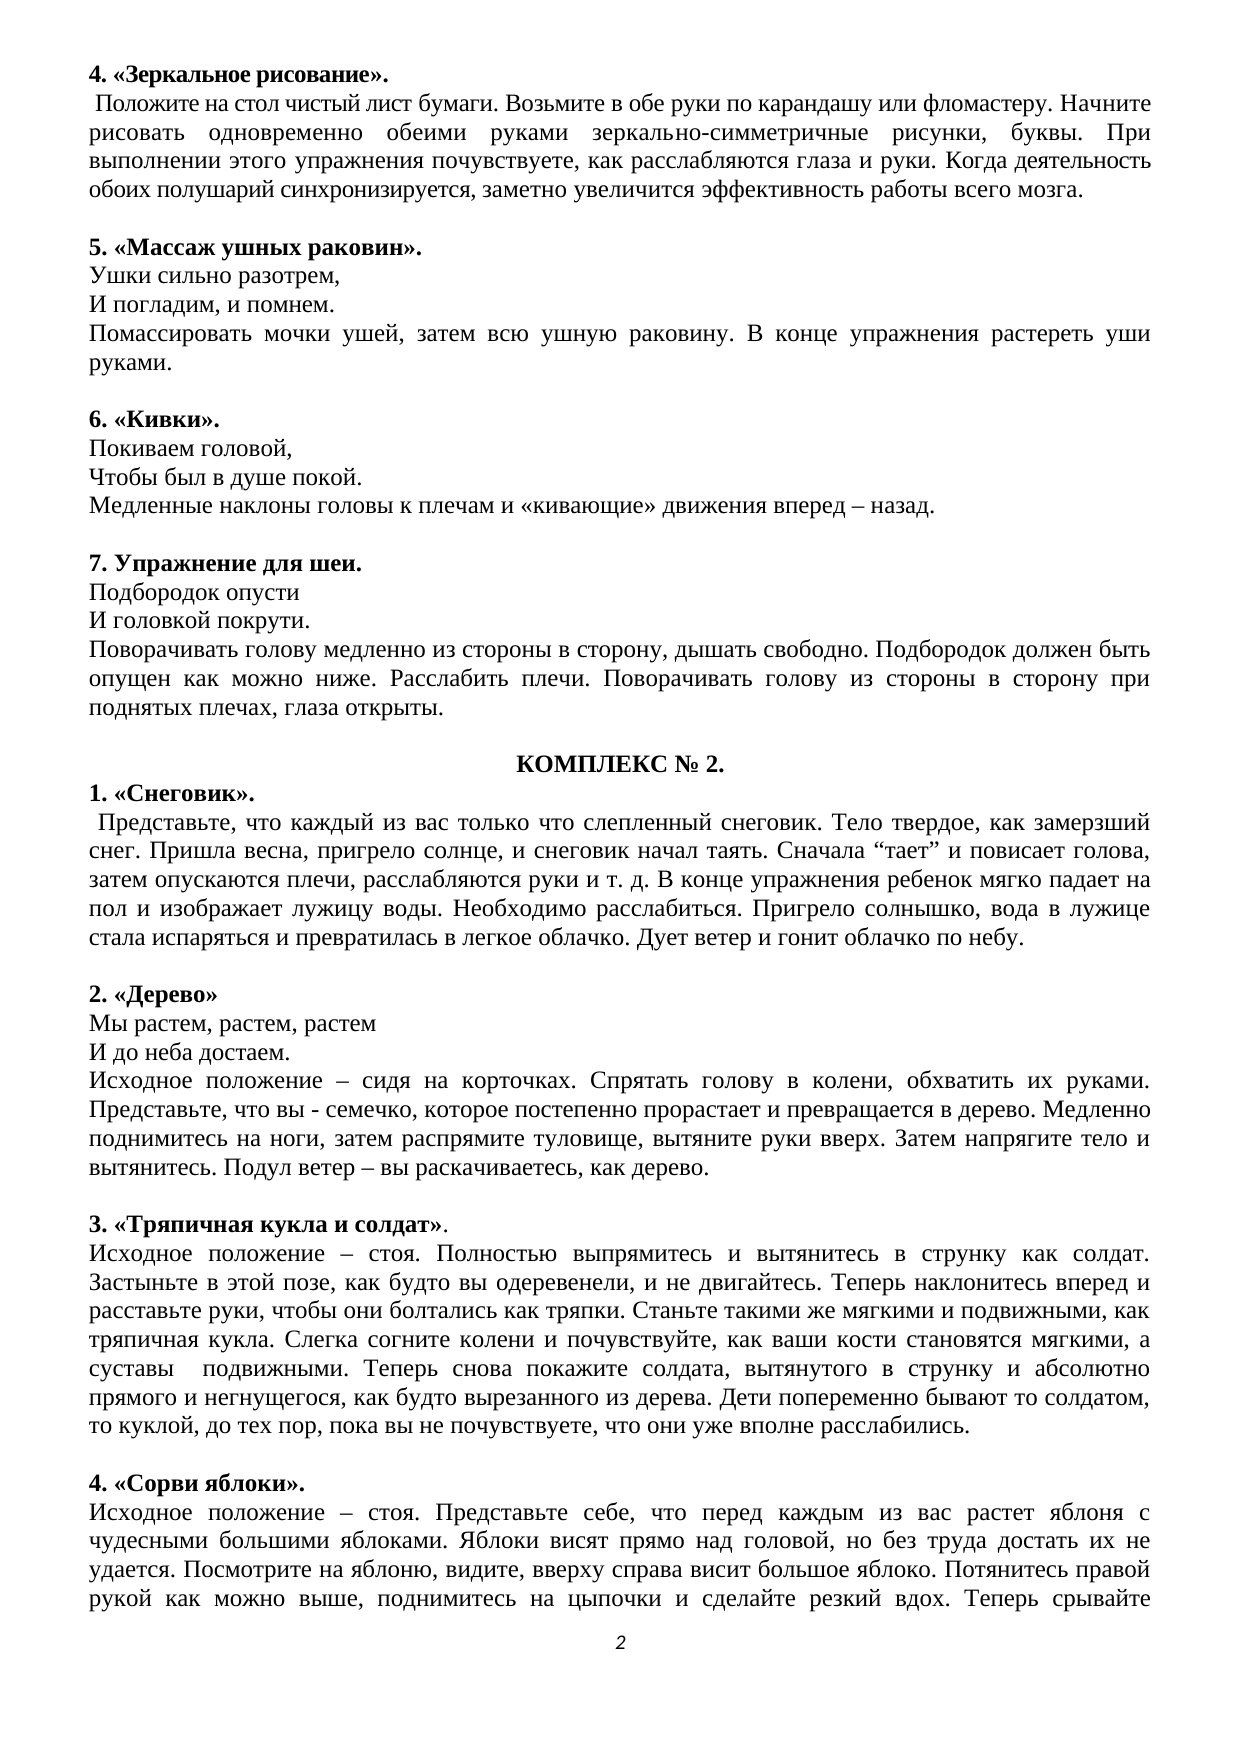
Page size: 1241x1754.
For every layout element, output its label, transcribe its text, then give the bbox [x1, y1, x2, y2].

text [89, 1497, 1152, 1612]
text Чтобы был в душе покой. [89, 462, 1152, 490]
text Представьте, что каждый из вас только что слепленный снеговик. Тело твердое, как замерзший снег. Пришла весна, пригрело солнце, и снеговик начал таять. Сначала “тает” и повисает голова, затем опускаются плечи, расслабляются руки и т. д. В конце упражнения ребенок мягко падает на пол и изображает лужицу воды. Необходимо расслабиться. Пригрело солнышко, вода в лужице стала испаряться и превратилась в легкое облачко. Дует ветер и гонит облачко по небу. [89, 807, 1152, 950]
text 4. «Сорви яблоки». [89, 1468, 1152, 1497]
text 5. «Массаж ушных раковин». [89, 232, 1152, 260]
text И погладим, и помнем. [89, 289, 1152, 318]
text 2. «Дерево» [89, 979, 1152, 1008]
text И до неба достаем. [89, 1037, 1152, 1065]
text Ушки сильно разотрем, [89, 260, 1152, 289]
text 7. Упражнение для шеи. [89, 548, 1152, 577]
text Поворачивать голову медленно из стороны в сторону, дышать свободно. Подбородок должен быть опущен как можно ниже. Расслабить плечи. Поворачивать голову из стороны в сторону при поднятых плечах, глаза открыты. [89, 634, 1152, 720]
text 1. «Снеговик». [89, 778, 1152, 807]
text Покиваем головой, [89, 433, 1152, 462]
text Положите на стол чистый лист бумаги. Возьмите в обе руки по карандашу или фломастеру. Начните рисовать одновременно обеими руками зеркально-симметричные рисунки, буквы. При выполнении этого упражнения почувствуете, как расслабляются глаза и руки. Когда деятельность обоих полушарий синхронизируется, заметно увеличится эффективность работы всего мозга. [89, 88, 1152, 203]
text Подбородок опусти [89, 577, 1152, 605]
text 6. «Кивки». [89, 404, 1152, 433]
text Исходное положение – сидя на корточках. Спрятать голову в колени, обхватить их руками. Представьте, что вы - семечко, которое постепенно прорастает и превращается в дерево. Медленно поднимитесь на ноги, затем распрямите туловище, вытяните руки вверх. Затем напрягите тело и вытянитесь. Подул ветер – вы раскачиваетесь, как дерево. [89, 1065, 1152, 1180]
text И головкой покрути. [89, 605, 1152, 634]
text Исходное положение – стоя. Полностью выпрямитесь и вытянитесь в струнку как солдат. Застыньте в этой позе, как будто вы одеревенели, и не двигайтесь. Теперь наклонитесь вперед и расставьте руки, чтобы они болтались как тряпки. Станьте такими же мягкими и подвижными, как тряпичная кукла. Слегка согните колени и почувствуйте, как ваши кости становятся мягкими, а суставы подвижными. Теперь снова покажите солдата, вытянутого в струнку и абсолютно прямого и негнущегося, как будто вырезанного из дерева. Дети попеременно бывают то солдатом, то куклой, до тех пор, пока вы не почувствуете, что они уже вполне расслабились. [89, 1238, 1152, 1439]
text КОМПЛЕКС № 2. [89, 749, 1152, 778]
text 4. «Зеркальное рисование». [89, 59, 1152, 88]
text Мы растем, растем, растем [89, 1008, 1152, 1037]
text Медленные наклоны головы к плечам и «кивающие» движения вперед – назад. [89, 490, 1152, 519]
text 3. «Тряпичная кукла и солдат». [89, 1209, 1152, 1238]
text Помассировать мочки ушей, затем всю ушную раковину. В конце упражнения растереть уши руками. [89, 318, 1152, 375]
